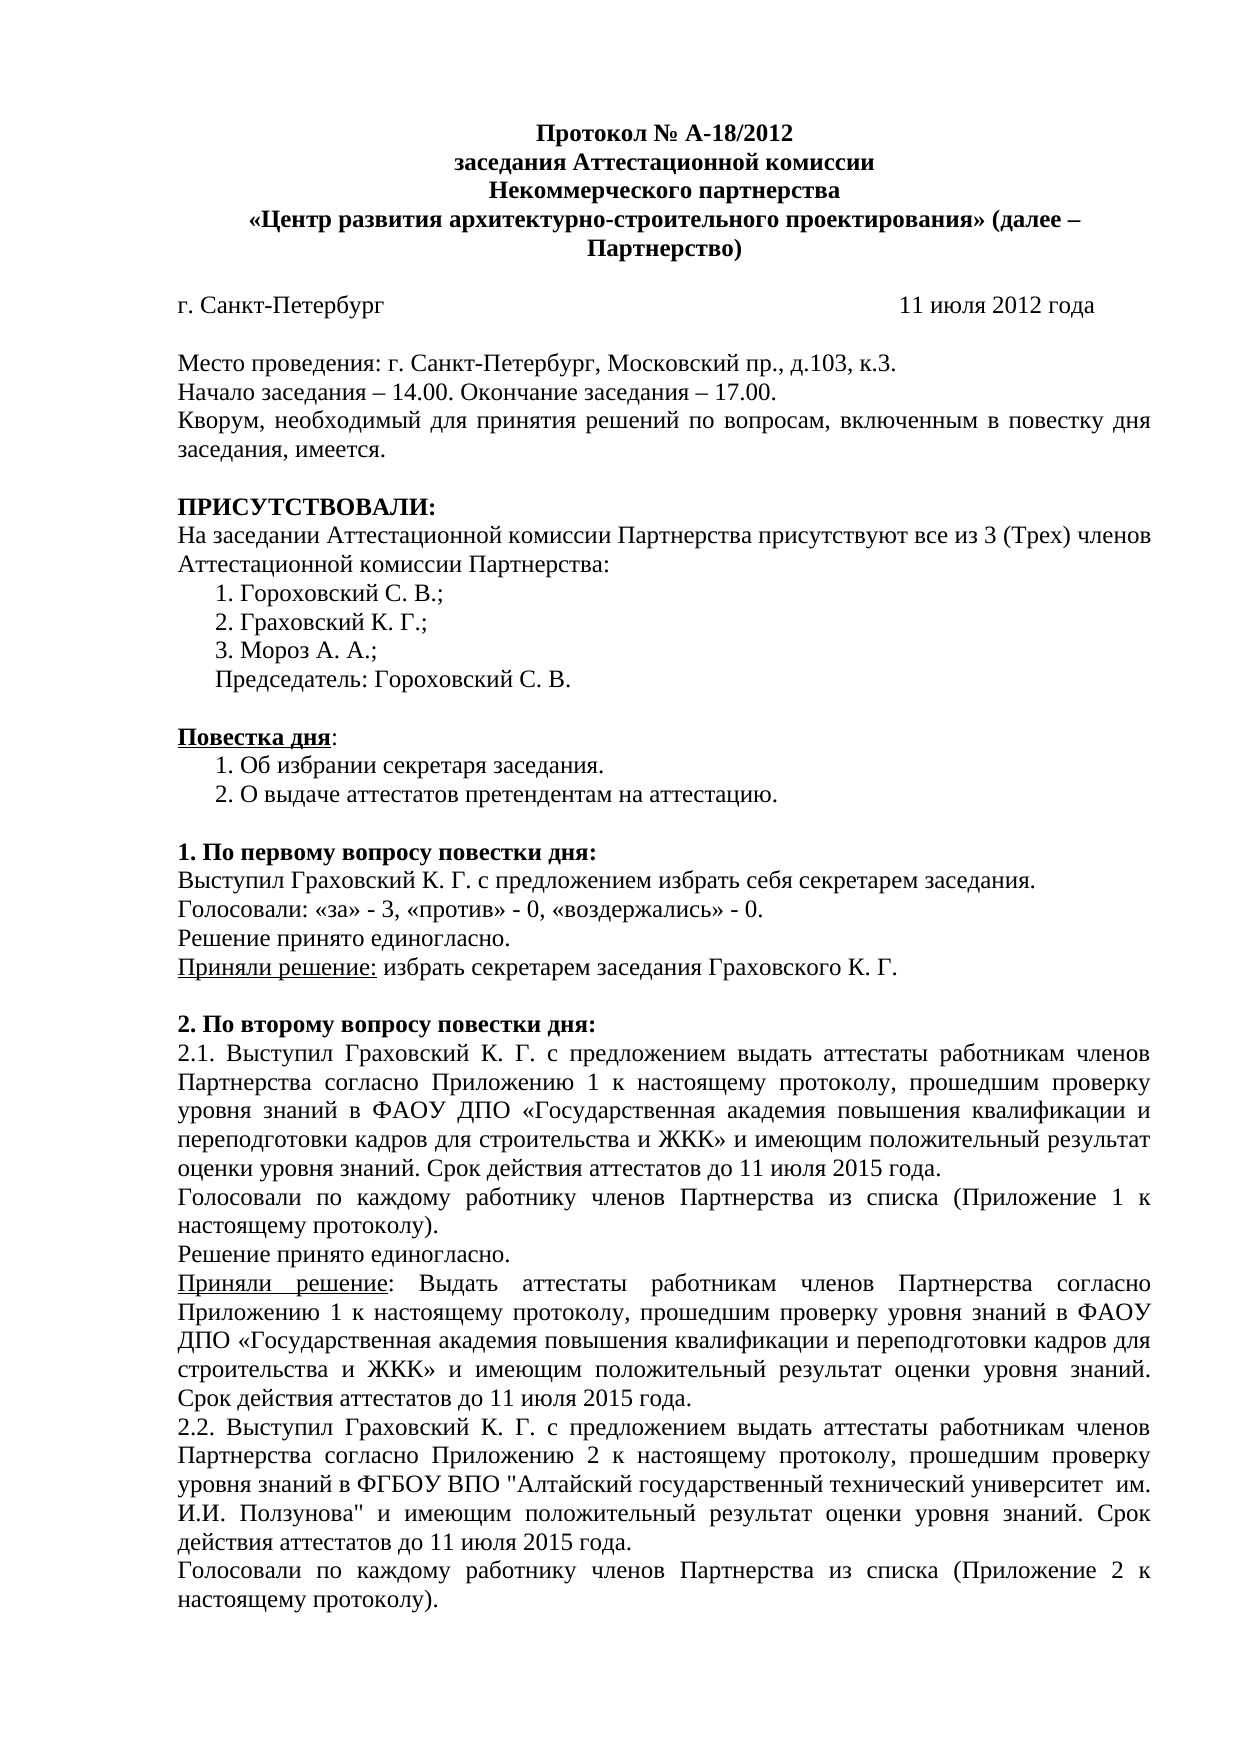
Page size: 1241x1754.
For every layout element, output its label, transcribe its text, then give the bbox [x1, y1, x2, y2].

text Протокол № А-18/2012 [177, 118, 1152, 147]
text Приняли решение: Выдать аттестаты работникам членов Партнерства согласно Приложению 1 к настоящему протоколу, прошедшим проверку уровня знаний в ФАОУ ДПО «Государственная академия повышения квалификации и переподготовки кадров для строительства и ЖКК» и имеющим положительный результат оценки уровня знаний. Срок действия аттестатов до 11 июля 2015 года. [177, 1268, 1152, 1412]
text 1. Гороховский С. В.; [215, 578, 1152, 607]
text 2.1. Выступил Граховский К. Г. с предложением выдать аттестаты работникам членов Партнерства согласно Приложению 1 к настоящему протоколу, прошедшим проверку уровня знаний в ФАОУ ДПО «Государственная академия повышения квалификации и переподготовки кадров для строительства и ЖКК» и имеющим положительный результат оценки уровня знаний. Срок действия аттестатов до 11 июля 2015 года. [177, 1038, 1152, 1182]
text 2. О выдаче аттестатов претендентам на аттестацию. [215, 779, 1152, 808]
text заседания Аттестационной комиссии [177, 147, 1152, 176]
text Кворум, необходимый для принятия решений по вопросам, включенным в повестку дня заседания, имеется. [177, 406, 1152, 463]
text «Центр развития архитектурно-строительного проектирования» (далее – Партнерство) [177, 204, 1152, 262]
text 1. По первому вопросу повестки дня: [177, 837, 1152, 866]
text Решение принято единогласно. [177, 1239, 1152, 1268]
text Некоммерческого партнерства [177, 176, 1152, 204]
text Приняли решение: избрать секретарем заседания Граховского К. Г. [177, 952, 1152, 981]
text Председатель: Гороховский С. В. [215, 664, 1152, 693]
text 2.2. Выступил Граховский К. Г. с предложением выдать аттестаты работникам членов Партнерства согласно Приложению 2 к настоящему протоколу, прошедшим проверку уровня знаний в ФГБОУ ВПО "Алтайский государственный технический университет им. И.И. Ползунова" и имеющим положительный результат оценки уровня знаний. Срок действия аттестатов до 11 июля 2015 года. [177, 1412, 1152, 1556]
text 1. Об избрании секретаря заседания. [215, 751, 1152, 779]
text Место проведения: г. Санкт-Петербург, Московский пр., д.103, к.3. [177, 348, 1152, 377]
text Повестка дня: [177, 722, 1152, 751]
text Голосовали по каждому работнику членов Партнерства из списка (Приложение 1 к настоящему протоколу). [177, 1182, 1152, 1239]
text 3. Мороз А. А.; [215, 636, 1152, 664]
text г. Санкт-Петербург 11 июля 2012 года [177, 291, 1152, 319]
text Решение принято единогласно. [177, 923, 1152, 952]
text Голосовали по каждому работнику членов Партнерства из списка (Приложение 2 к настоящему протоколу). [177, 1556, 1152, 1613]
text На заседании Аттестационной комиссии Партнерства присутствуют все из 3 (Трех) членов Аттестационной комиссии Партнерства: [177, 521, 1152, 578]
text 2. По второму вопросу повестки дня: [177, 1009, 1152, 1038]
text Голосовали: «за» - 3, «против» - 0, «воздержались» - 0. [177, 894, 1152, 923]
text Начало заседания – 14.00. Окончание заседания – 17.00. [177, 377, 1152, 406]
text Выступил Граховский К. Г. с предложением избрать себя секретарем заседания. [177, 866, 1152, 894]
text ПРИСУТСТВОВАЛИ: [177, 492, 1152, 521]
text 2. Граховский К. Г.; [215, 607, 1152, 636]
